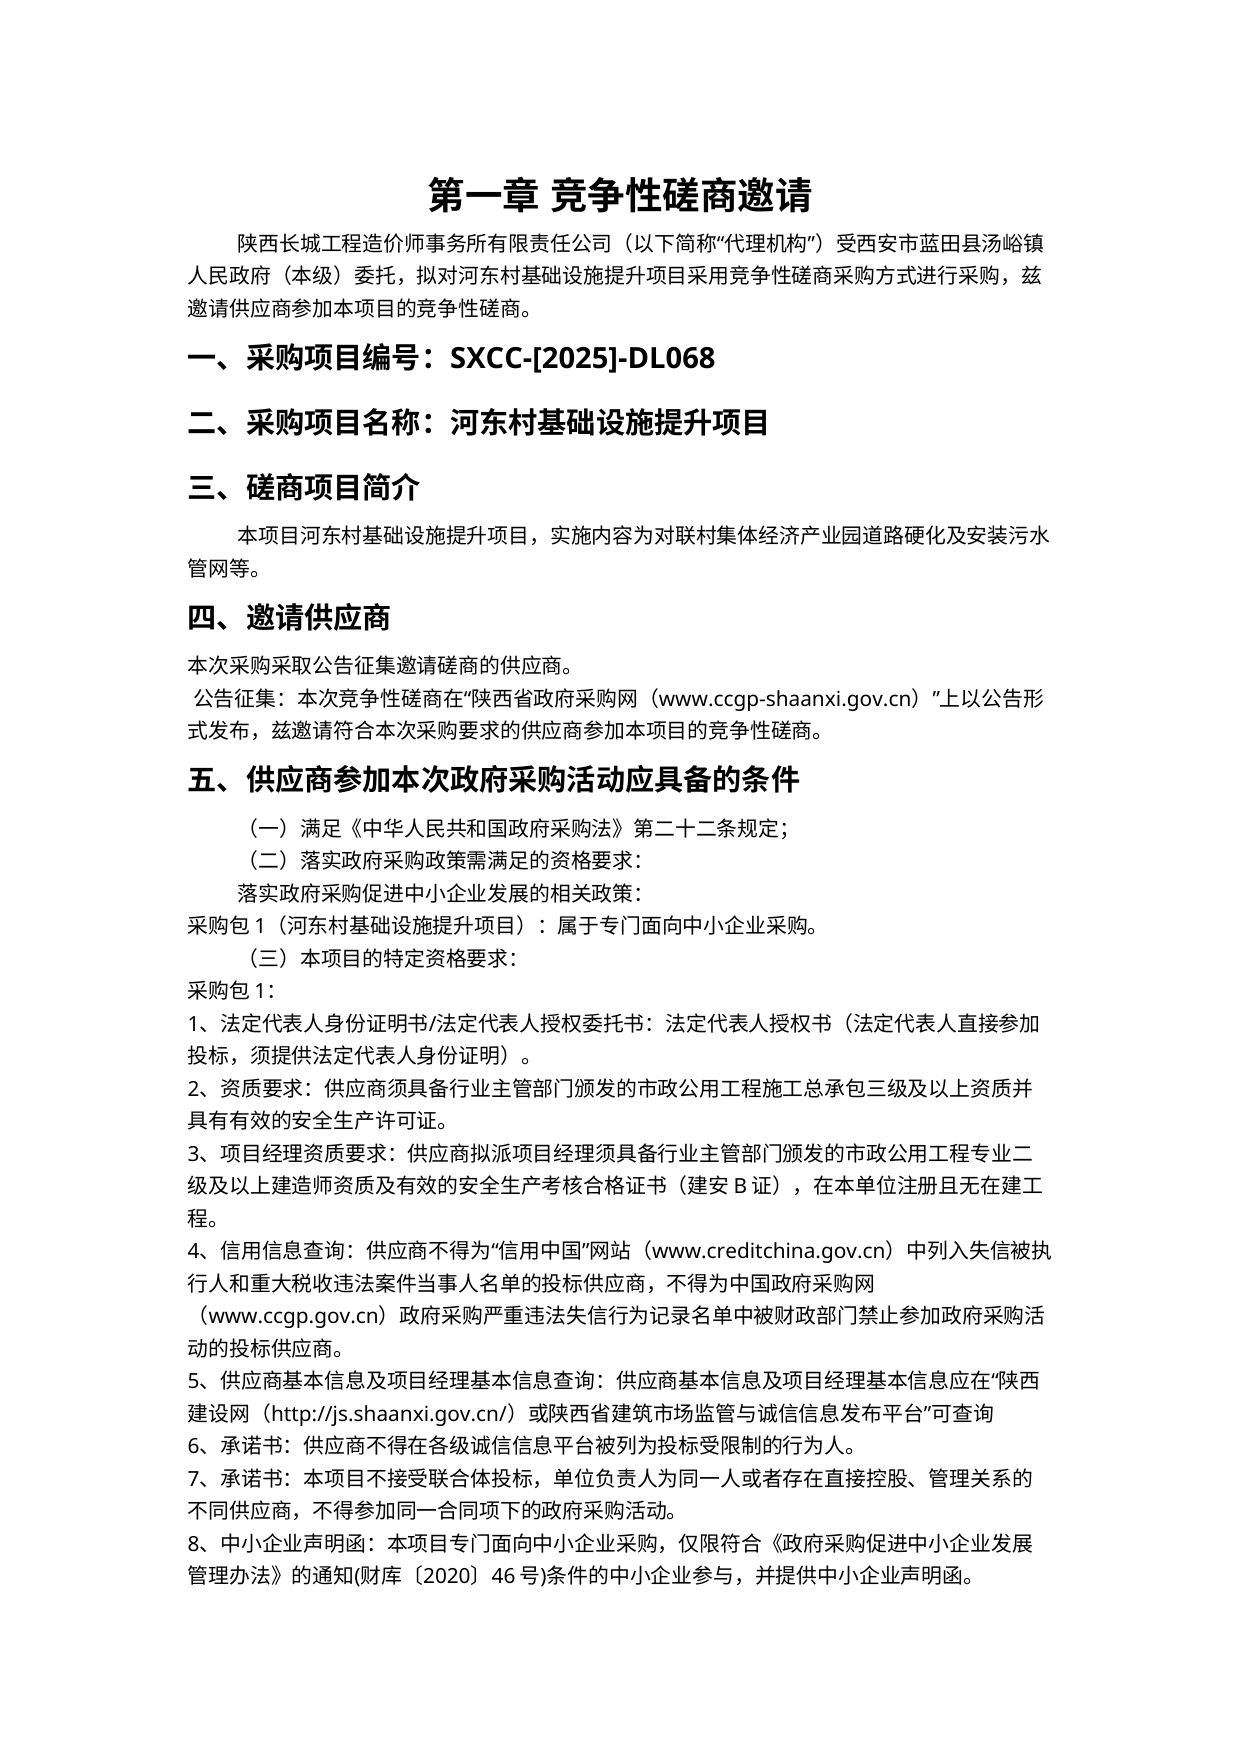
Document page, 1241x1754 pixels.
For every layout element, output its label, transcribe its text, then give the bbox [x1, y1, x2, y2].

text 4、信用信息查询：供应商不得为“信用中国”网站（www.creditchina.gov.cn）中列入失信被执行人和重大税收违法案件当事人名单的投标供应商，不得为中国政府采购网（www.ccgp.gov.cn）政府采购严重违法失信行为记录名单中被财政部门禁止参加政府采购活动的投标供应商。 [187, 1234, 1053, 1364]
text 五、供应商参加本次政府采购活动应具备的条件 [187, 747, 1053, 812]
text 7、承诺书：本项目不接受联合体投标，单位负责人为同一人或者存在直接控股、管理关系的不同供应商，不得参加同一合同项下的政府采购活动。 [187, 1462, 1053, 1527]
text 本次采购采取公告征集邀请磋商的供应商。 [187, 649, 1053, 682]
text 三、磋商项目简介 [187, 454, 1053, 519]
text 第一章 竞争性磋商邀请 [187, 162, 1053, 227]
text 1、法定代表人身份证明书/法定代表人授权委托书：法定代表人授权书（法定代表人直接参加投标，须提供法定代表人身份证明）。 [187, 1007, 1053, 1072]
text 5、供应商基本信息及项目经理基本信息查询：供应商基本信息及项目经理基本信息应在“陕西建设网（http://js.shaanxi.gov.cn/）或陕西省建筑市场监管与诚信信息发布平台”可查询 [187, 1364, 1053, 1429]
text 采购包1（河东村基础设施提升项目）：属于专门面向中小企业采购。 [187, 909, 1053, 942]
text 2、资质要求：供应商须具备行业主管部门颁发的市政公用工程施工总承包三级及以上资质并具有有效的安全生产许可证。 [187, 1072, 1053, 1137]
text 一、采购项目编号：SXCC-[2025]-DL068 [187, 324, 1053, 389]
text 落实政府采购促进中小企业发展的相关政策： [187, 877, 1053, 909]
text （一）满足《中华人民共和国政府采购法》第二十二条规定； [187, 812, 1053, 844]
text 公告征集：本次竞争性磋商在“陕西省政府采购网（www.ccgp-shaanxi.gov.cn）”上以公告形式发布，兹邀请符合本次采购要求的供应商参加本项目的竞争性磋商。 [187, 682, 1053, 747]
text 采购包1： [187, 974, 1053, 1007]
text （三）本项目的特定资格要求： [187, 942, 1053, 974]
text （二）落实政府采购政策需满足的资格要求： [187, 844, 1053, 877]
text 四、邀请供应商 [187, 584, 1053, 649]
text 6、承诺书：供应商不得在各级诚信信息平台被列为投标受限制的行为人。 [187, 1429, 1053, 1462]
text 本项目河东村基础设施提升项目，实施内容为对联村集体经济产业园道路硬化及安装污水管网等。 [187, 519, 1053, 584]
text 二、采购项目名称：河东村基础设施提升项目 [187, 389, 1053, 454]
text 3、项目经理资质要求：供应商拟派项目经理须具备行业主管部门颁发的市政公用工程专业二级及以上建造师资质及有效的安全生产考核合格证书（建安B证），在本单位注册且无在建工程。 [187, 1137, 1053, 1234]
text 8、中小企业声明函：本项目专门面向中小企业采购，仅限符合《政府采购促进中小企业发展管理办法》的通知(财库〔2020〕46号)条件的中小企业参与，并提供中小企业声明函。 [187, 1527, 1053, 1592]
text 陕西长城工程造价师事务所有限责任公司（以下简称“代理机构”）受西安市蓝田县汤峪镇人民政府（本级）委托，拟对河东村基础设施提升项目采用竞争性磋商采购方式进行采购，兹邀请供应商参加本项目的竞争性磋商。 [187, 227, 1053, 324]
